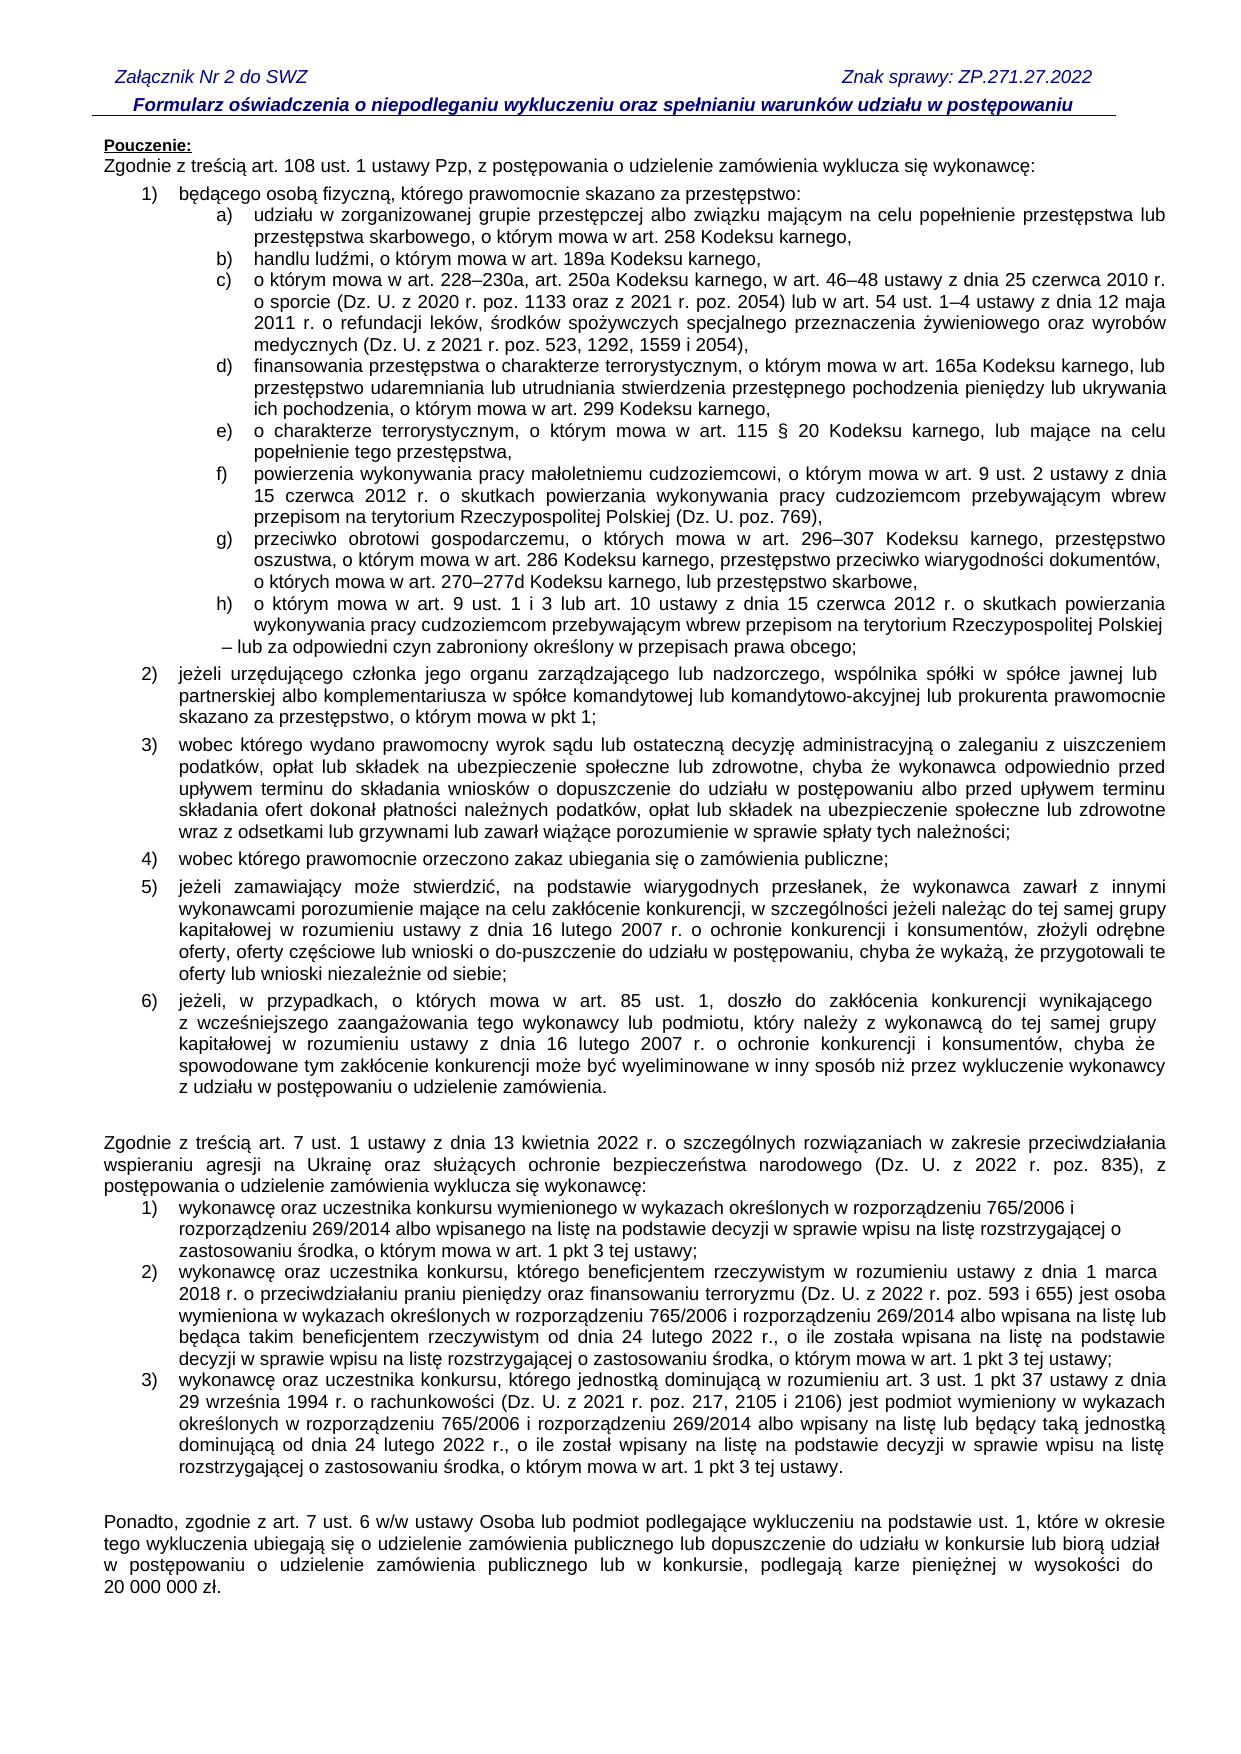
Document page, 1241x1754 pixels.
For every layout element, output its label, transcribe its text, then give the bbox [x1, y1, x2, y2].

text Ponadto, zgodnie z art. 7 ust. 6 w/w ustawy Osoba lub podmiot podlegające wykluczeniu na podstawie ust. 1, które w okresie tego wykluczenia ubiegają się o udzielenie zamówienia publicznego lub dopuszczenie do udziału w konkursie lub biorą udział w postępowaniu o udzielenie zamówienia publicznego lub w konkursie, podlegają karze pieniężnej w wysokości do 20 000 000 zł. [103, 1511, 1167, 1597]
list o charakterze terrorystycznym, o którym mowa w art. 115 § 20 Kodeksu karnego, lub mające na celu popełnienie tego przestępstwa, [216, 420, 1167, 463]
text – lub za odpowiedni czyn zabroniony określony w przepisach prawa obcego; [222, 635, 1167, 657]
text Pouczenie: [103, 136, 1167, 155]
list będącego osobą fizyczną, którego prawomocnie skazano za przestępstwo: [141, 183, 1167, 204]
list przeciwko obrotowi gospodarczemu, o których mowa w art. 296–307 Kodeksu karnego, przestępstwo oszustwa, o którym mowa w art. 286 Kodeksu karnego, przestępstwo przeciwko wiarygodności dokumentów, o których mowa w art. 270–277d Kodeksu karnego, lub przestępstwo skarbowe, [216, 528, 1167, 592]
list wykonawcę oraz uczestnika konkursu, którego jednostką dominującą w rozumieniu art. 3 ust. 1 pkt 37 ustawy z dnia 29 września 1994 r. o rachunkowości (Dz. U. z 2021 r. poz. 217, 2105 i 2106) jest podmiot wymieniony w wykazach określonych w rozporządzeniu 765/2006 i rozporządzeniu 269/2014 albo wpisany na listę lub będący taką jednostką dominującą od dnia 24 lutego 2022 r., o ile został wpisany na listę na podstawie decyzji w sprawie wpisu na listę rozstrzygającej o zastosowaniu środka, o którym mowa w art. 1 pkt 3 tej ustawy. [141, 1369, 1167, 1477]
list wobec którego wydano prawomocny wyrok sądu lub ostateczną decyzję administracyjną o zaleganiu z uiszczeniem podatków, opłat lub składek na ubezpieczenie społeczne lub zdrowotne, chyba że wykonawca odpowiednio przed upływem terminu do składania wniosków o dopuszczenie do udziału w postępowaniu albo przed upływem terminu składania ofert dokonał płatności należnych podatków, opłat lub składek na ubezpieczenie społeczne lub zdrowotne wraz z odsetkami lub grzywnami lub zawarł wiążące porozumienie w sprawie spłaty tych należności; [141, 734, 1167, 842]
list jeżeli, w przypadkach, o których mowa w art. 85 ust. 1, doszło do zakłócenia konkurencji wynikającego z wcześniejszego zaangażowania tego wykonawcy lub podmiotu, który należy z wykonawcą do tej samej grupy kapitałowej w rozumieniu ustawy z dnia 16 lutego 2007 r. o ochronie konkurencji i konsumentów, chyba że spowodowane tym zakłócenie konkurencji może być wyeliminowane w inny sposób niż przez wykluczenie wykonawcy z udziału w postępowaniu o udzielenie zamówienia. [141, 990, 1167, 1098]
list jeżeli zamawiający może stwierdzić, na podstawie wiarygodnych przesłanek, że wykonawca zawarł z innymi wykonawcami porozumienie mające na celu zakłócenie konkurencji, w szczególności jeżeli należąc do tej samej grupy kapitałowej w rozumieniu ustawy z dnia 16 lutego 2007 r. o ochronie konkurencji i konsumentów, złożyli odrębne oferty, oferty częściowe lub wnioski o do-puszczenie do udziału w postępowaniu, chyba że wykażą, że przygotowali te oferty lub wnioski niezależnie od siebie; [141, 876, 1167, 984]
text Zgodnie z treścią art. 7 ust. 1 ustawy z dnia 13 kwietnia 2022 r. o szczególnych rozwiązaniach w zakresie przeciwdziałania wspieraniu agresji na Ukrainę oraz służących ochronie bezpieczeństwa narodowego (Dz. U. z 2022 r. poz. 835), z postępowania o udzielenie zamówienia wyklucza się wykonawcę: [103, 1132, 1167, 1197]
list finansowania przestępstwa o charakterze terrorystycznym, o którym mowa w art. 165a Kodeksu karnego, lub przestępstwo udaremniania lub utrudniania stwierdzenia przestępnego pochodzenia pieniędzy lub ukrywania ich pochodzenia, o którym mowa w art. 299 Kodeksu karnego, [216, 355, 1167, 420]
list wykonawcę oraz uczestnika konkursu, którego beneficjentem rzeczywistym w rozumieniu ustawy z dnia 1 marca 2018 r. o przeciwdziałaniu praniu pieniędzy oraz finansowaniu terroryzmu (Dz. U. z 2022 r. poz. 593 i 655) jest osoba wymieniona w wykazach określonych w rozporządzeniu 765/2006 i rozporządzeniu 269/2014 albo wpisana na listę lub będąca takim beneficjentem rzeczywistym od dnia 24 lutego 2022 r., o ile została wpisana na listę na podstawie decyzji w sprawie wpisu na listę rozstrzygającej o zastosowaniu środka, o którym mowa w art. 1 pkt 3 tej ustawy; [141, 1261, 1167, 1369]
list jeżeli urzędującego członka jego organu zarządzającego lub nadzorczego, wspólnika spółki w spółce jawnej lub partnerskiej albo komplementariusza w spółce komandytowej lub komandytowo-akcyjnej lub prokurenta prawomocnie skazano za przestępstwo, o którym mowa w pkt 1; [141, 663, 1167, 728]
text Zgodnie z treścią art. 108 ust. 1 ustawy Pzp, z postępowania o udzielenie zamówienia wyklucza się wykonawcę: [103, 155, 1167, 176]
list handlu ludźmi, o którym mowa w art. 189a Kodeksu karnego, [216, 247, 1167, 269]
list o którym mowa w art. 9 ust. 1 i 3 lub art. 10 ustawy z dnia 15 czerwca 2012 r. o skutkach powierzania wykonywania pracy cudzoziemcom przebywającym wbrew przepisom na terytorium Rzeczypospolitej Polskiej [216, 592, 1167, 635]
list o którym mowa w art. 228–230a, art. 250a Kodeksu karnego, w art. 46–48 ustawy z dnia 25 czerwca 2010 r. o sporcie (Dz. U. z 2020 r. poz. 1133 oraz z 2021 r. poz. 2054) lub w art. 54 ust. 1–4 ustawy z dnia 12 maja 2011 r. o refundacji leków, środków spożywczych specjalnego przeznaczenia żywieniowego oraz wyrobów medycznych (Dz. U. z 2021 r. poz. 523, 1292, 1559 i 2054), [216, 269, 1167, 355]
list wykonawcę oraz uczestnika konkursu wymienionego w wykazach określonych w rozporządzeniu 765/2006 i rozporządzeniu 269/2014 albo wpisanego na listę na podstawie decyzji w sprawie wpisu na listę rozstrzygającej o zastosowaniu środka, o którym mowa w art. 1 pkt 3 tej ustawy; [141, 1197, 1167, 1261]
list powierzenia wykonywania pracy małoletniemu cudzoziemcowi, o którym mowa w art. 9 ust. 2 ustawy z dnia 15 czerwca 2012 r. o skutkach powierzania wykonywania pracy cudzoziemcom przebywającym wbrew przepisom na terytorium Rzeczypospolitej Polskiej (Dz. U. poz. 769), [216, 463, 1167, 528]
list wobec którego prawomocnie orzeczono zakaz ubiegania się o zamówienia publiczne; [141, 848, 1167, 870]
list udziału w zorganizowanej grupie przestępczej albo związku mającym na celu popełnienie przestępstwa lub przestępstwa skarbowego, o którym mowa w art. 258 Kodeksu karnego, [216, 204, 1167, 247]
